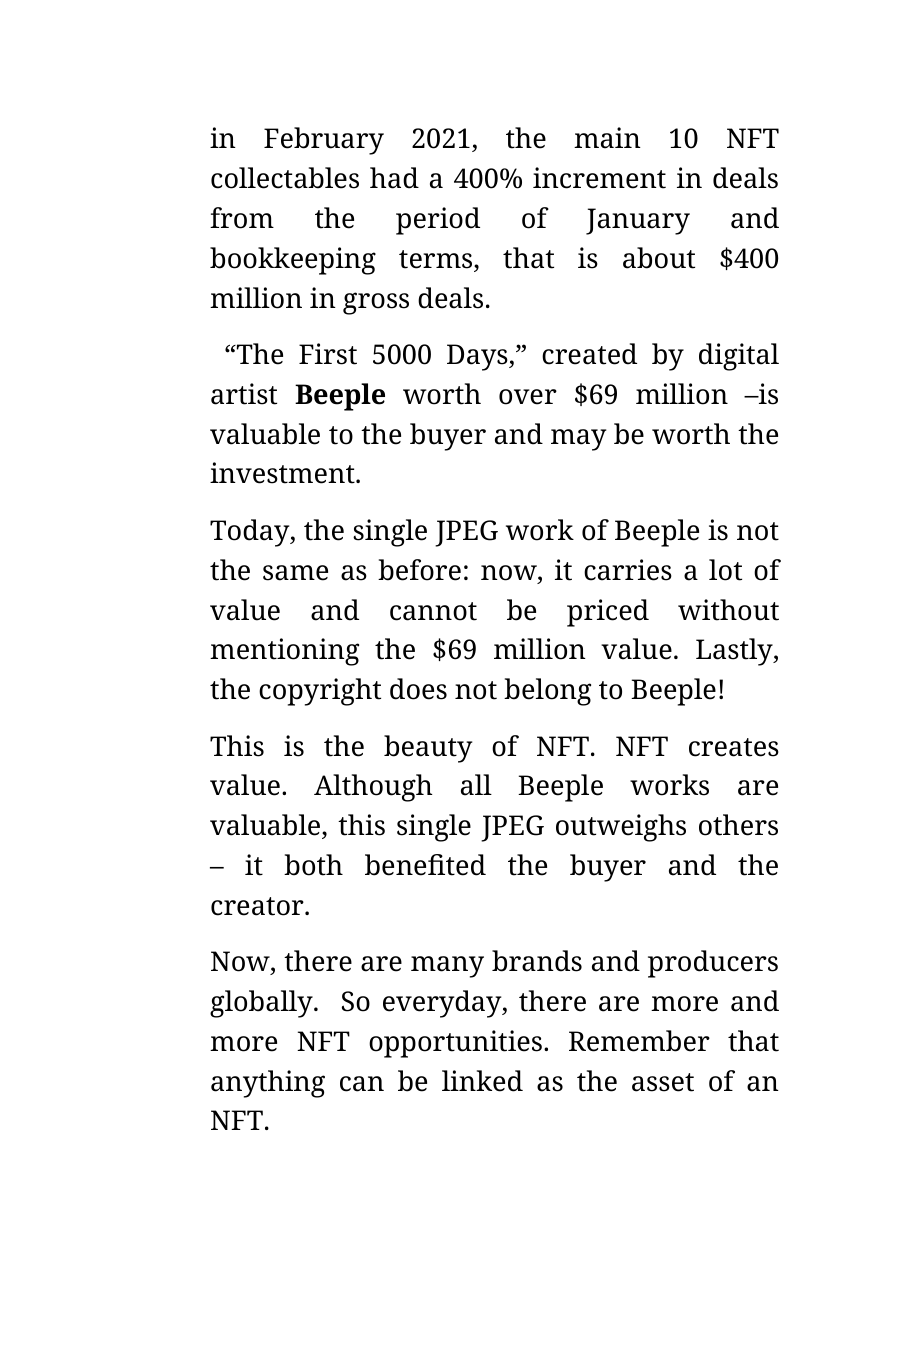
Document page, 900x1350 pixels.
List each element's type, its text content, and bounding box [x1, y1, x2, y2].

text “The First 5000 Days,” created by digital artist Beeple worth over $69 million –is valuable to the buyer and may be worth the investment. [210, 336, 780, 492]
text Today, the single JPEG work of Beeple is not the same as before: now, it carries a lot of value and cannot be priced without mentioning the $69 million value. Lastly, the copyright does not belong to Beeple! [210, 511, 780, 707]
text This is the beauty of NFT. NFT creates value. Although all Beeple works are valuable, this single JPEG outweighs others – it both benefited the buyer and the creator. [210, 727, 780, 923]
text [210, 120, 780, 316]
text Now, there are many brands and producers globally. So everyday, there are more and more NFT opportunities. Remember that anything can be linked as the asset of an NFT. [210, 943, 780, 1139]
